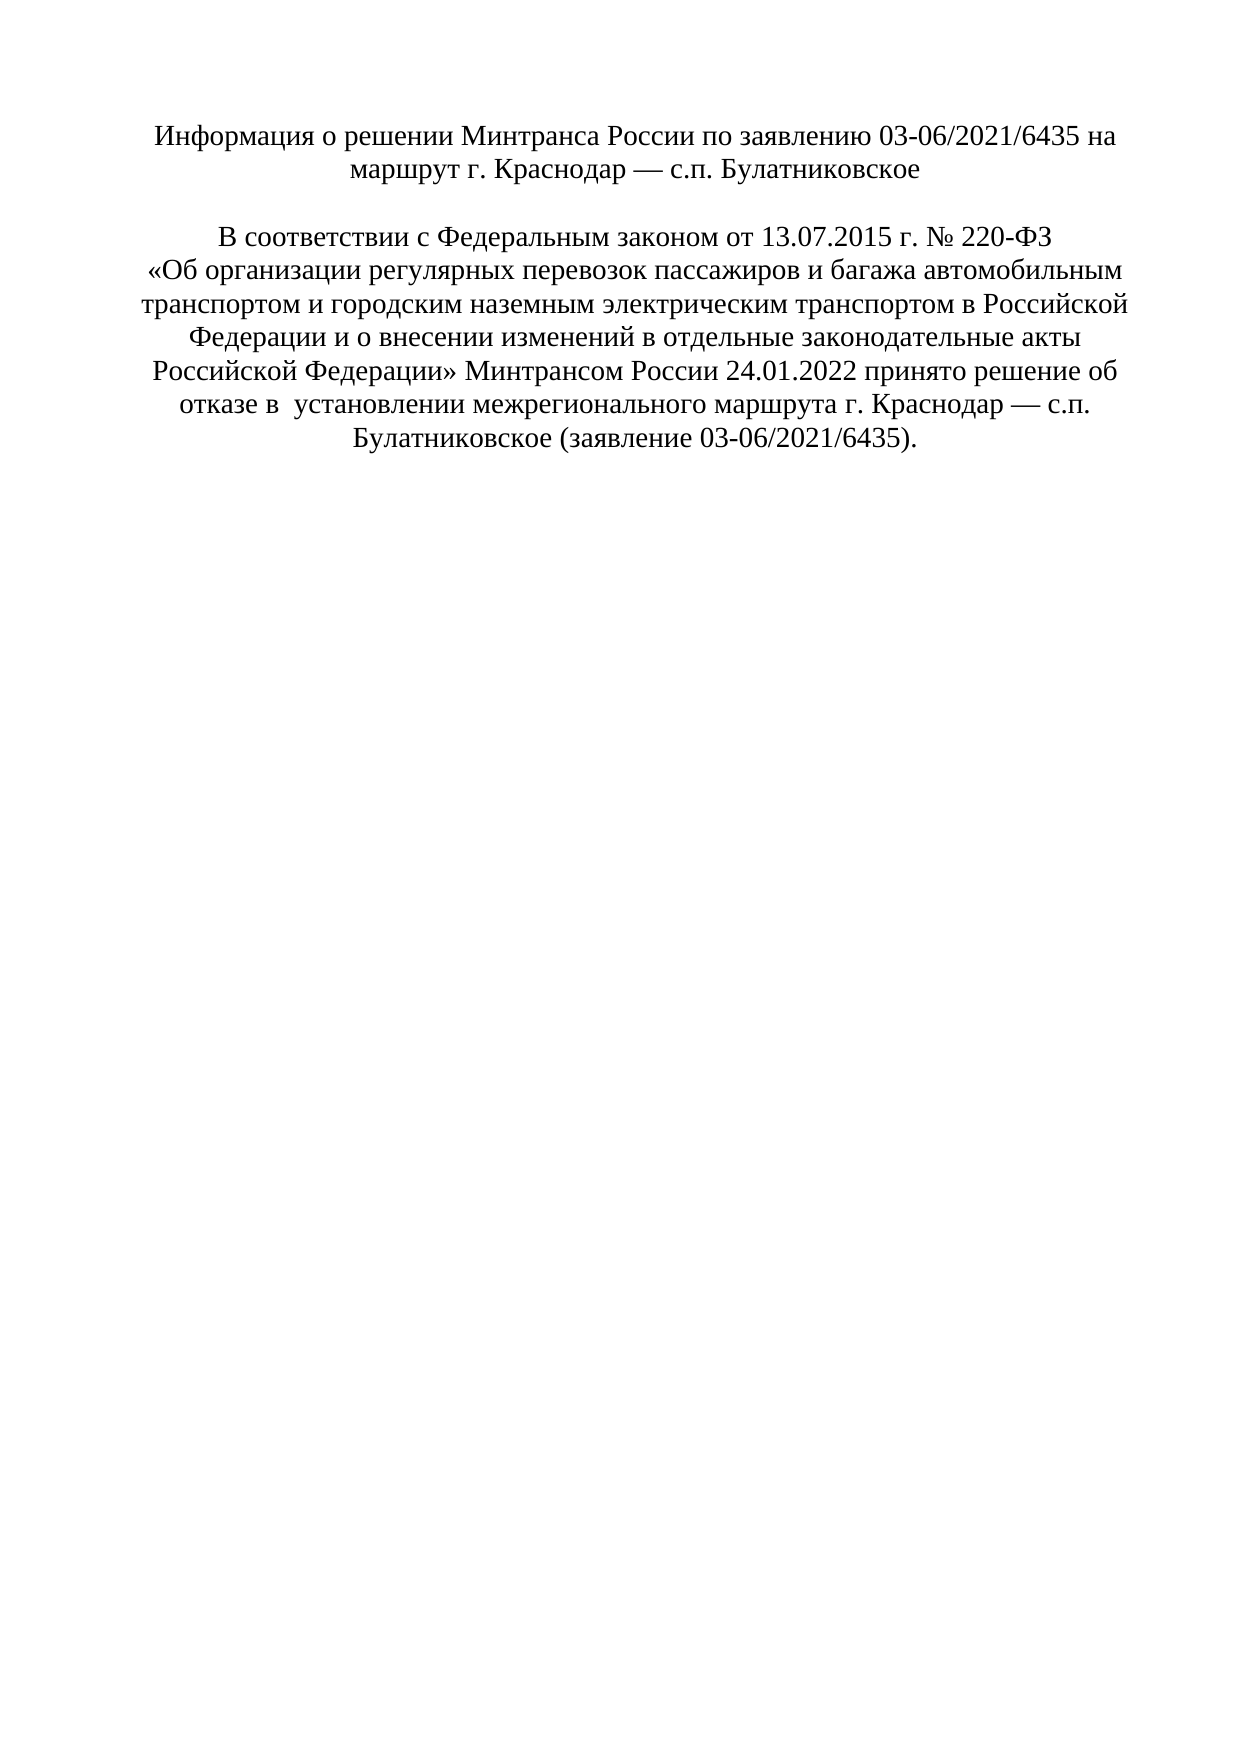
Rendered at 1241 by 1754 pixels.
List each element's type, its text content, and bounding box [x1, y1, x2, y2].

text В соответствии с Федеральным законом от 13.07.2015 г. № 220-ФЗ «Об организации регулярных перевозок пассажиров и багажа автомобильным транспортом и городским наземным электрическим транспортом в Российской Федерации и о внесении изменений в отдельные законодательные акты Российской Федерации» Минтрансом России 24.01.2022 принято решение об отказе в установлении межрегионального маршрута г. Краснодар — с.п. Булатниковское (заявление 03-06/2021/6435). [118, 219, 1152, 453]
text Информация о решении Минтранса России по заявлению 03-06/2021/6435 на маршрут г. Краснодар — с.п. Булатниковское [118, 118, 1152, 185]
